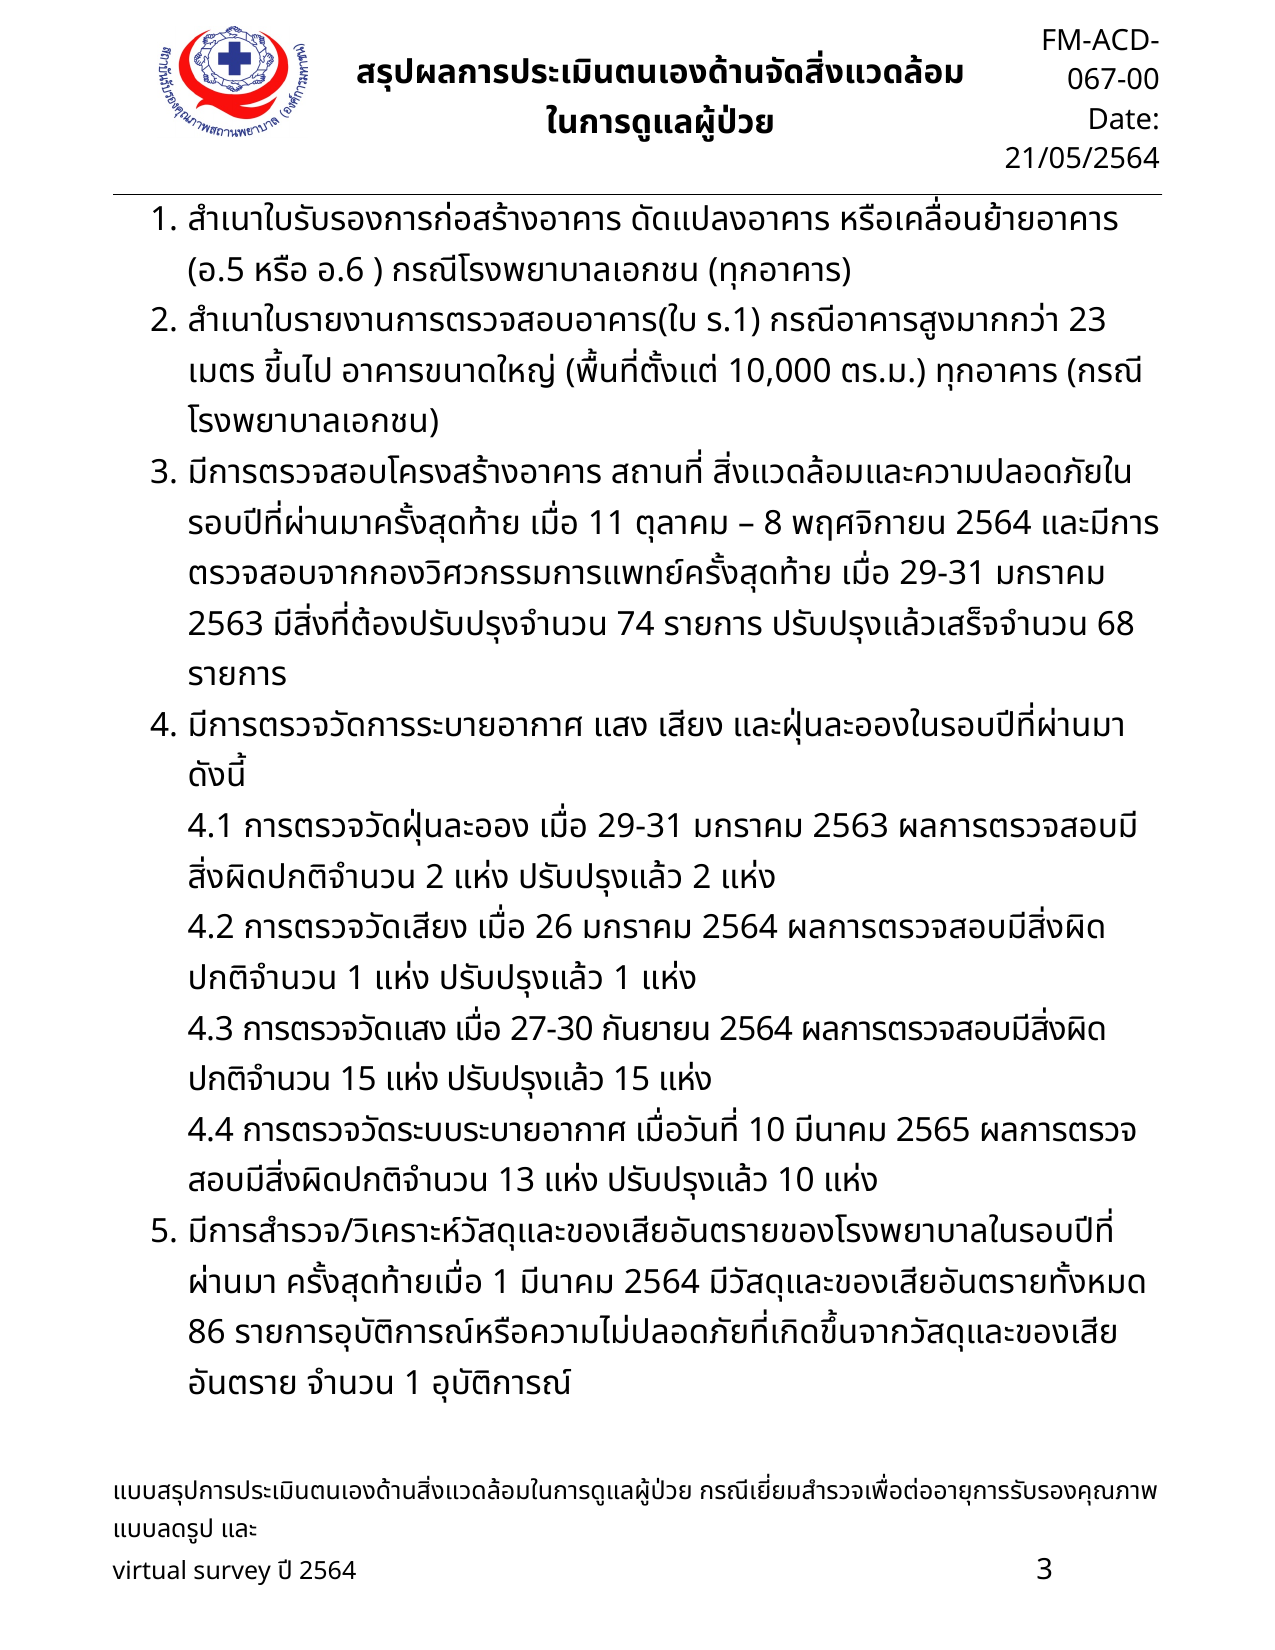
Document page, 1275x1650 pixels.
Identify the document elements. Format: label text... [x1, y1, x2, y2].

list มีการสำรวจ/วิเคราะห์วัสดุและของเสียอันตรายของโรงพยาบาลในรอบปีที่ผ่านมา ครั้งสุดท้ายเมื่อ 1 มีนาคม 2564 มีวัสดุและของเสียอันตรายทั้งหมด 86 รายการอุบัติการณ์หรือความไม่ปลอดภัยที่เกิดขึ้นจากวัสดุและของเสียอันตราย จำนวน 1 อุบัติการณ์ [150, 1207, 1162, 1409]
text 4.4 การตรวจวัดระบบระบายอากาศ เมื่อวันที่ 10 มีนาคม 2565 ผลการตรวจสอบมีสิ่งผิดปกติจำนวน 13 แห่ง ปรับปรุงแล้ว 10 แห่ง [187, 1106, 1162, 1207]
text 4.2 การตรวจวัดเสียง เมื่อ 26 มกราคม 2564 ผลการตรวจสอบมีสิ่งผิดปกติจำนวน 1 แห่ง ปรับปรุงแล้ว 1 แห่ง [187, 903, 1162, 1004]
list มีการตรวจวัดการระบายอากาศ แสง เสียง และฝุ่นละอองในรอบปีที่ผ่านมา ดังนี้ [150, 701, 1162, 802]
list สำเนาใบรับรองการก่อสร้างอาคาร ดัดแปลงอาคาร หรือเคลื่อนย้ายอาคาร (อ.5 หรือ อ.6 ) กรณีโรงพยาบาลเอกชน (ทุกอาคาร) [150, 195, 1162, 296]
text 4.1 การตรวจวัดฝุ่นละออง เมื่อ 29-31 มกราคม 2563 ผลการตรวจสอบมีสิ่งผิดปกติจำนวน 2 แห่ง ปรับปรุงแล้ว 2 แห่ง [187, 802, 1162, 903]
list มีการตรวจสอบโครงสร้างอาคาร สถานที่ สิ่งแวดล้อมและความปลอดภัยในรอบปีที่ผ่านมาครั้งสุดท้าย เมื่อ 11 ตุลาคม – 8 พฤศจิกายน 2564 และมีการตรวจสอบจากกองวิศวกรรมการแพทย์ครั้งสุดท้าย เมื่อ 29-31 มกราคม 2563 มีสิ่งที่ต้องปรับปรุงจำนวน 74 รายการ ปรับปรุงแล้วเสร็จจำนวน 68 รายการ [150, 448, 1162, 701]
text 4.3 การตรวจวัดแสง เมื่อ 27-30 กันยายน 2564 ผลการตรวจสอบมีสิ่งผิดปกติจำนวน 15 แห่ง ปรับปรุงแล้ว 15 แห่ง [187, 1004, 1162, 1106]
picture [157, 26, 309, 138]
list สำเนาใบรายงานการตรวจสอบอาคาร(ใบ ร.1) กรณีอาคารสูงมากกว่า 23 เมตร ขี้นไป อาคารขนาดใหญ่ (พื้นที่ตั้งแต่ 10,000 ตร.ม.) ทุกอาคาร (กรณีโรงพยาบาลเอกชน) [150, 296, 1162, 448]
